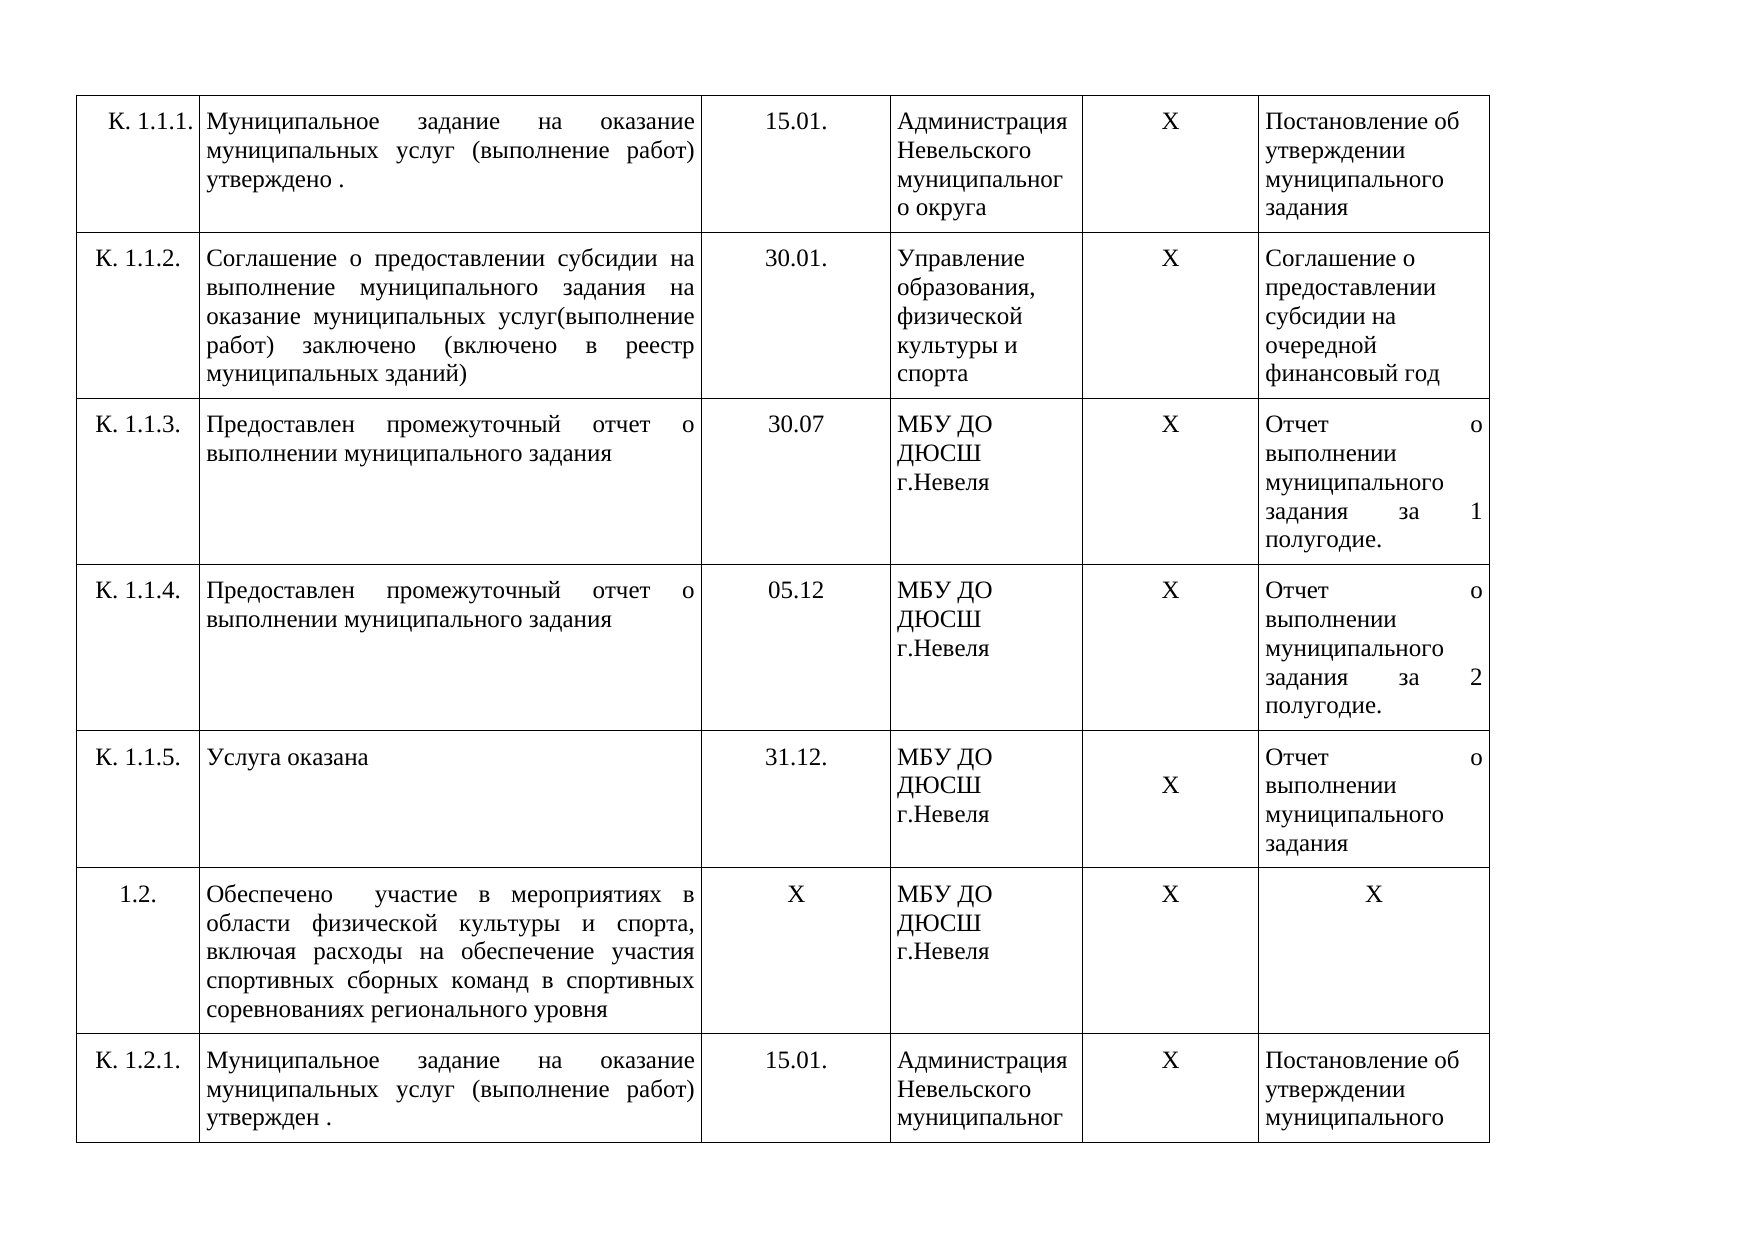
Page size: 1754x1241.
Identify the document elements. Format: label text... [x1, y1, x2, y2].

table_cell Х [1083, 868, 1258, 1033]
table_cell МБУ ДО ДЮСШ г.Невеля [891, 565, 1082, 730]
table_cell Предоставлен промежуточный отчет о выполнении муниципального задания [200, 399, 701, 564]
table_cell 30.01. [702, 233, 890, 398]
table_cell 1.2. [77, 868, 199, 1033]
table_cell 30.07 [702, 399, 890, 564]
table_cell Соглашение о предоставлении субсидии на выполнение муниципального задания на оказание муниципальных услуг(выполнение работ) заключено (включено в реестр муниципальных зданий) [200, 233, 701, 398]
table_cell К. 1.1.5. [77, 731, 199, 867]
table_cell МБУ ДО ДЮСШ г.Невеля [891, 731, 1082, 867]
table_cell Х [1083, 565, 1258, 730]
table_cell Х [1083, 233, 1258, 398]
table_cell 15.01. [702, 96, 890, 232]
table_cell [200, 1034, 701, 1142]
table_cell К. 1.1.2. [77, 233, 199, 398]
table_cell 31.12. [702, 731, 890, 867]
table_cell МБУ ДО ДЮСШ г.Невеля [891, 399, 1082, 564]
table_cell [891, 1034, 1082, 1142]
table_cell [1259, 1034, 1489, 1142]
table_cell Х [1083, 1034, 1258, 1142]
table_cell Отчет о выполнении муниципального задания за 2 полугодие. [1259, 565, 1489, 730]
table_cell Х [702, 868, 890, 1033]
table_cell МБУ ДО ДЮСШ г.Невеля [891, 868, 1082, 1033]
table_cell К. 1.2.1. [77, 1034, 199, 1142]
table_cell Отчет о выполнении муниципального задания [1259, 731, 1489, 867]
table_cell Отчет о выполнении муниципального задания за 1 полугодие. [1259, 399, 1489, 564]
table_cell Х [1083, 731, 1258, 867]
table_cell Х [1083, 399, 1258, 564]
table_cell Администрация Невельского муниципального округа [891, 96, 1082, 232]
table_cell Постановление об утверждении муниципального задания [1259, 96, 1489, 232]
table_cell Х [1259, 868, 1489, 1033]
table_cell К. 1.1.4. [77, 565, 199, 730]
table_cell Х [1083, 96, 1258, 232]
table_cell К. 1.1.3. [77, 399, 199, 564]
table_cell К. 1.1.1. [77, 96, 199, 232]
table_cell Услуга оказана [200, 731, 701, 867]
table_cell Управление образования, физической культуры и спорта [891, 233, 1082, 398]
table_cell Обеспечено участие в мероприятиях в области физической культуры и спорта, включая расходы на обеспечение участия спортивных сборных команд в спортивных соревнованиях регионального уровня [200, 868, 701, 1033]
table_cell Предоставлен промежуточный отчет о выполнении муниципального задания [200, 565, 701, 730]
table_cell 15.01. [702, 1034, 890, 1142]
table_cell Муниципальное задание на оказание муниципальных услуг (выполнение работ) утверждено . [200, 96, 701, 232]
table_cell 05.12 [702, 565, 890, 730]
table_cell Соглашение о предоставлении субсидии на очередной финансовый год [1259, 233, 1489, 398]
